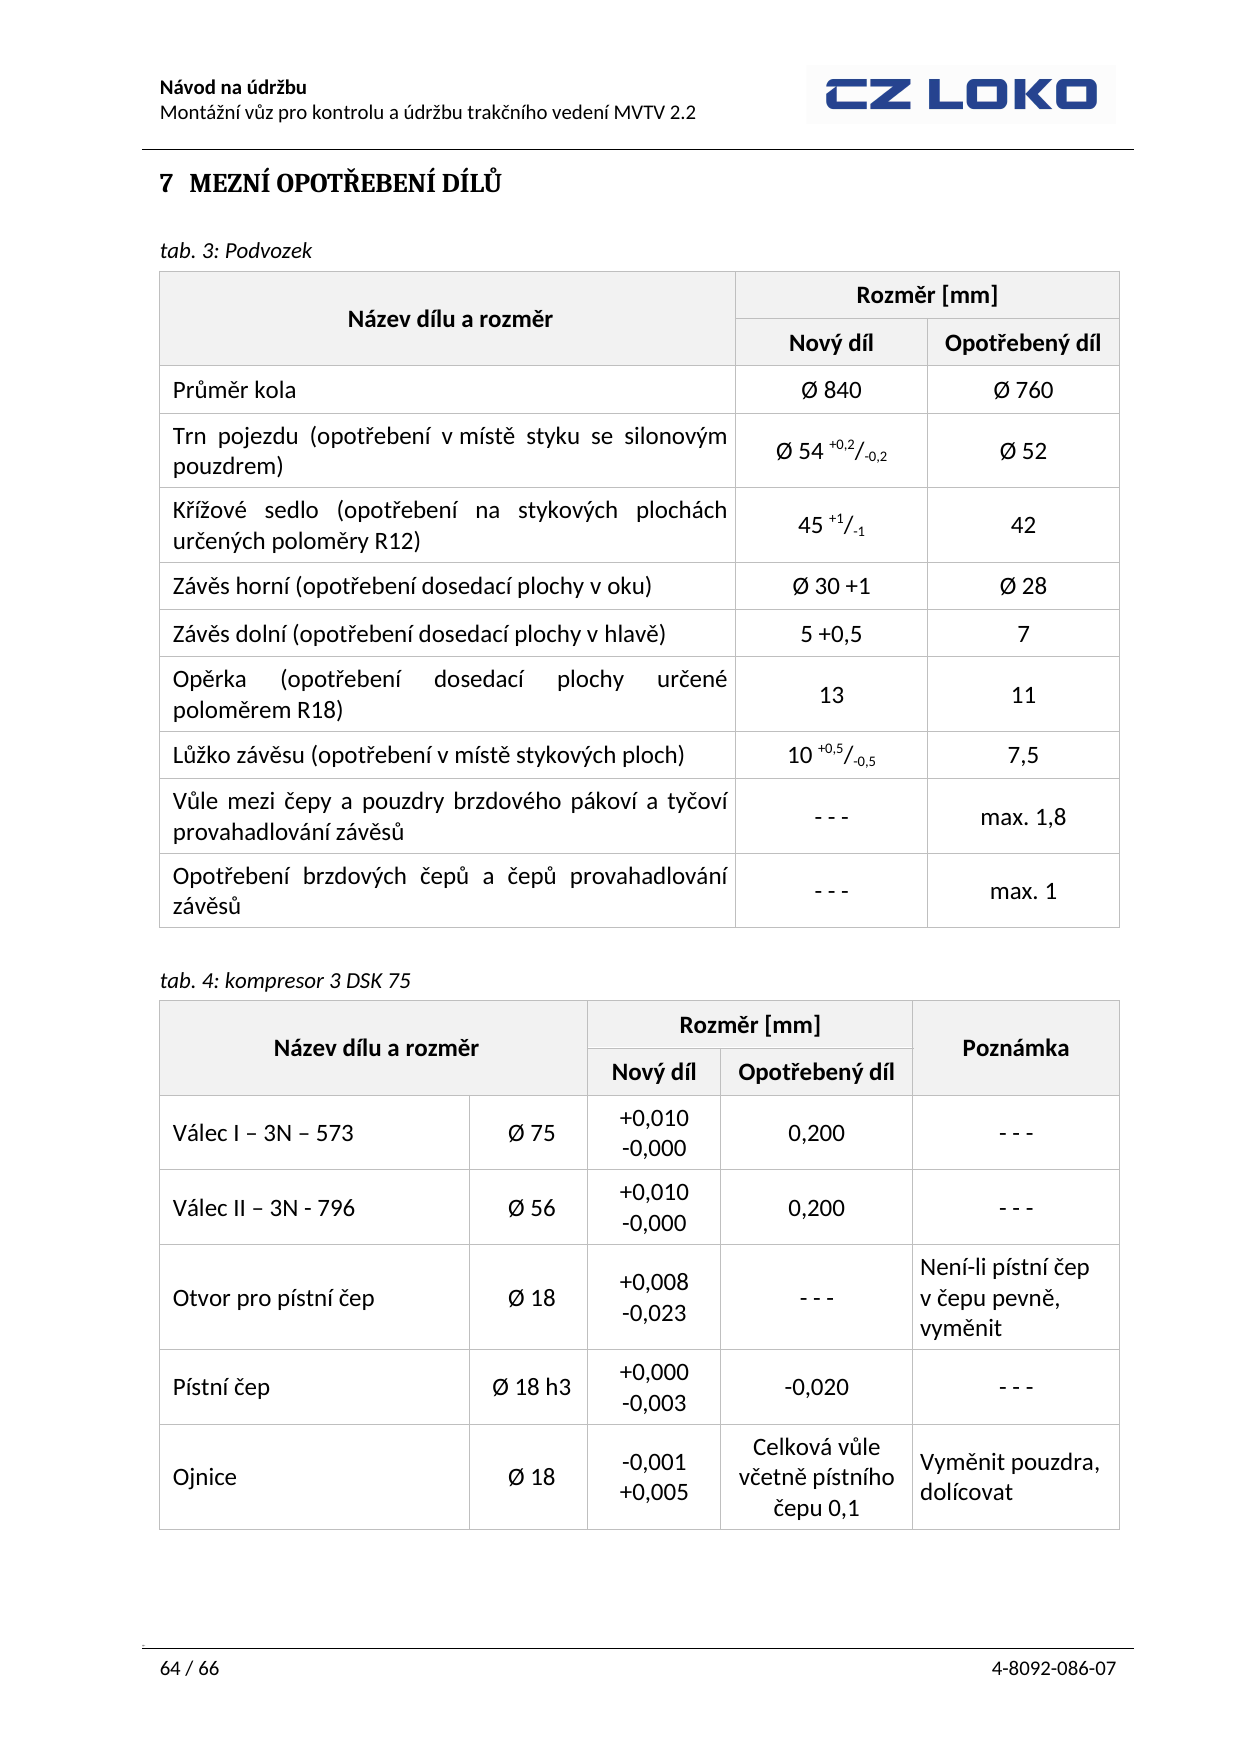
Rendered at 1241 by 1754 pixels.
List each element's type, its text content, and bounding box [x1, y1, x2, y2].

table_cell -0,001 +0,005 [588, 1425, 720, 1529]
table_cell - - - [721, 1245, 912, 1349]
table_cell Ojnice [160, 1425, 469, 1529]
table_cell Ø 52 [928, 414, 1119, 487]
table_cell Závěs dolní (opotřebení dosedací plochy v hlavě) [160, 610, 735, 656]
table_cell Není-li pístní čep v čepu pevně, vyměnit [913, 1245, 1119, 1349]
table_cell 0,200 [721, 1096, 912, 1169]
table_cell +0,010 -0,000 [588, 1170, 720, 1244]
table_cell - - - [913, 1096, 1119, 1169]
table_cell Ø 840 [736, 366, 927, 412]
picture [806, 65, 1117, 124]
table_cell Nový díl [588, 1049, 720, 1095]
table_cell 11 [928, 657, 1119, 731]
table_cell - - - [736, 779, 927, 853]
table_cell Trn pojezdu (opotřebení v místě styku se silonovým pouzdrem) [160, 414, 735, 487]
text tab. 3: Podvozek [159, 236, 1116, 264]
table_header Název dílu a rozměr [160, 272, 735, 365]
table_cell - - - [913, 1170, 1119, 1244]
table_cell max. 1 [928, 854, 1119, 927]
table_cell Ø 18 h3 [470, 1350, 587, 1423]
table_cell +0,010 -0,000 [588, 1096, 720, 1169]
table_cell +0,000 -0,003 [588, 1350, 720, 1423]
table_cell Válec I – 3N – 573 [160, 1096, 469, 1169]
table_cell 0,200 [721, 1170, 912, 1244]
table_cell 10 +0,5/-0,5 [736, 732, 927, 778]
table_cell Ø 54 +0,2/-0,2 [736, 414, 927, 487]
table_cell 5 +0,5 [736, 610, 927, 656]
table_cell Opotřebení brzdových čepů a čepů provahadlování závěsů [160, 854, 735, 927]
table_cell Celková vůle včetně pístního čepu 0,1 [721, 1425, 912, 1529]
table_cell -0,020 [721, 1350, 912, 1423]
table_cell Vůle mezi čepy a pouzdry brzdového pákoví a tyčoví provahadlování závěsů [160, 779, 735, 853]
table_cell Ø 28 [928, 563, 1119, 609]
table_cell Ø 18 [470, 1245, 587, 1349]
table_cell Závěs horní (opotřebení dosedací plochy v oku) [160, 563, 735, 609]
table_header Rozměr [mm] [588, 1001, 912, 1047]
table_cell Opotřebený díl [721, 1049, 912, 1095]
table_cell Nový díl [736, 319, 927, 365]
table_cell Pístní čep [160, 1350, 469, 1423]
table_cell 42 [928, 488, 1119, 562]
table_cell Otvor pro pístní čep [160, 1245, 469, 1349]
table_cell Ø 760 [928, 366, 1119, 412]
table_cell Průměr kola [160, 366, 735, 412]
table_cell Opotřebený díl [928, 319, 1119, 365]
table_cell +0,008 -0,023 [588, 1245, 720, 1349]
table_cell Opěrka (opotřebení dosedací plochy určené poloměrem R18) [160, 657, 735, 731]
table_cell Vyměnit pouzdra, dolícovat [913, 1425, 1119, 1529]
table_cell Ø 18 [470, 1425, 587, 1529]
table_cell 45 +1/-1 [736, 488, 927, 562]
table_cell Lůžko závěsu (opotřebení v místě stykových ploch) [160, 732, 735, 778]
table_cell - - - [736, 854, 927, 927]
table_header Rozměr [mm] [736, 272, 1119, 318]
table_cell Ø 56 [470, 1170, 587, 1244]
table_cell 7 [928, 610, 1119, 656]
table_cell Válec II – 3N - 796 [160, 1170, 469, 1244]
table_cell 13 [736, 657, 927, 731]
table_header Název dílu a rozměr [160, 1001, 587, 1095]
subtitle MEZNÍ OPOTŘEBENÍ DÍLŮ [159, 168, 1116, 199]
table_cell 7,5 [928, 732, 1119, 778]
table_cell - - - [913, 1350, 1119, 1423]
text tab. 4: kompresor 3 DSK 75 [159, 966, 1116, 994]
table_cell Ø 75 [470, 1096, 587, 1169]
table_cell Křížové sedlo (opotřebení na stykových plochách určených poloměry R12) [160, 488, 735, 562]
table_cell Ø 30 +1 [736, 563, 927, 609]
table_header Poznámka [913, 1001, 1119, 1095]
table_cell max. 1,8 [928, 779, 1119, 853]
